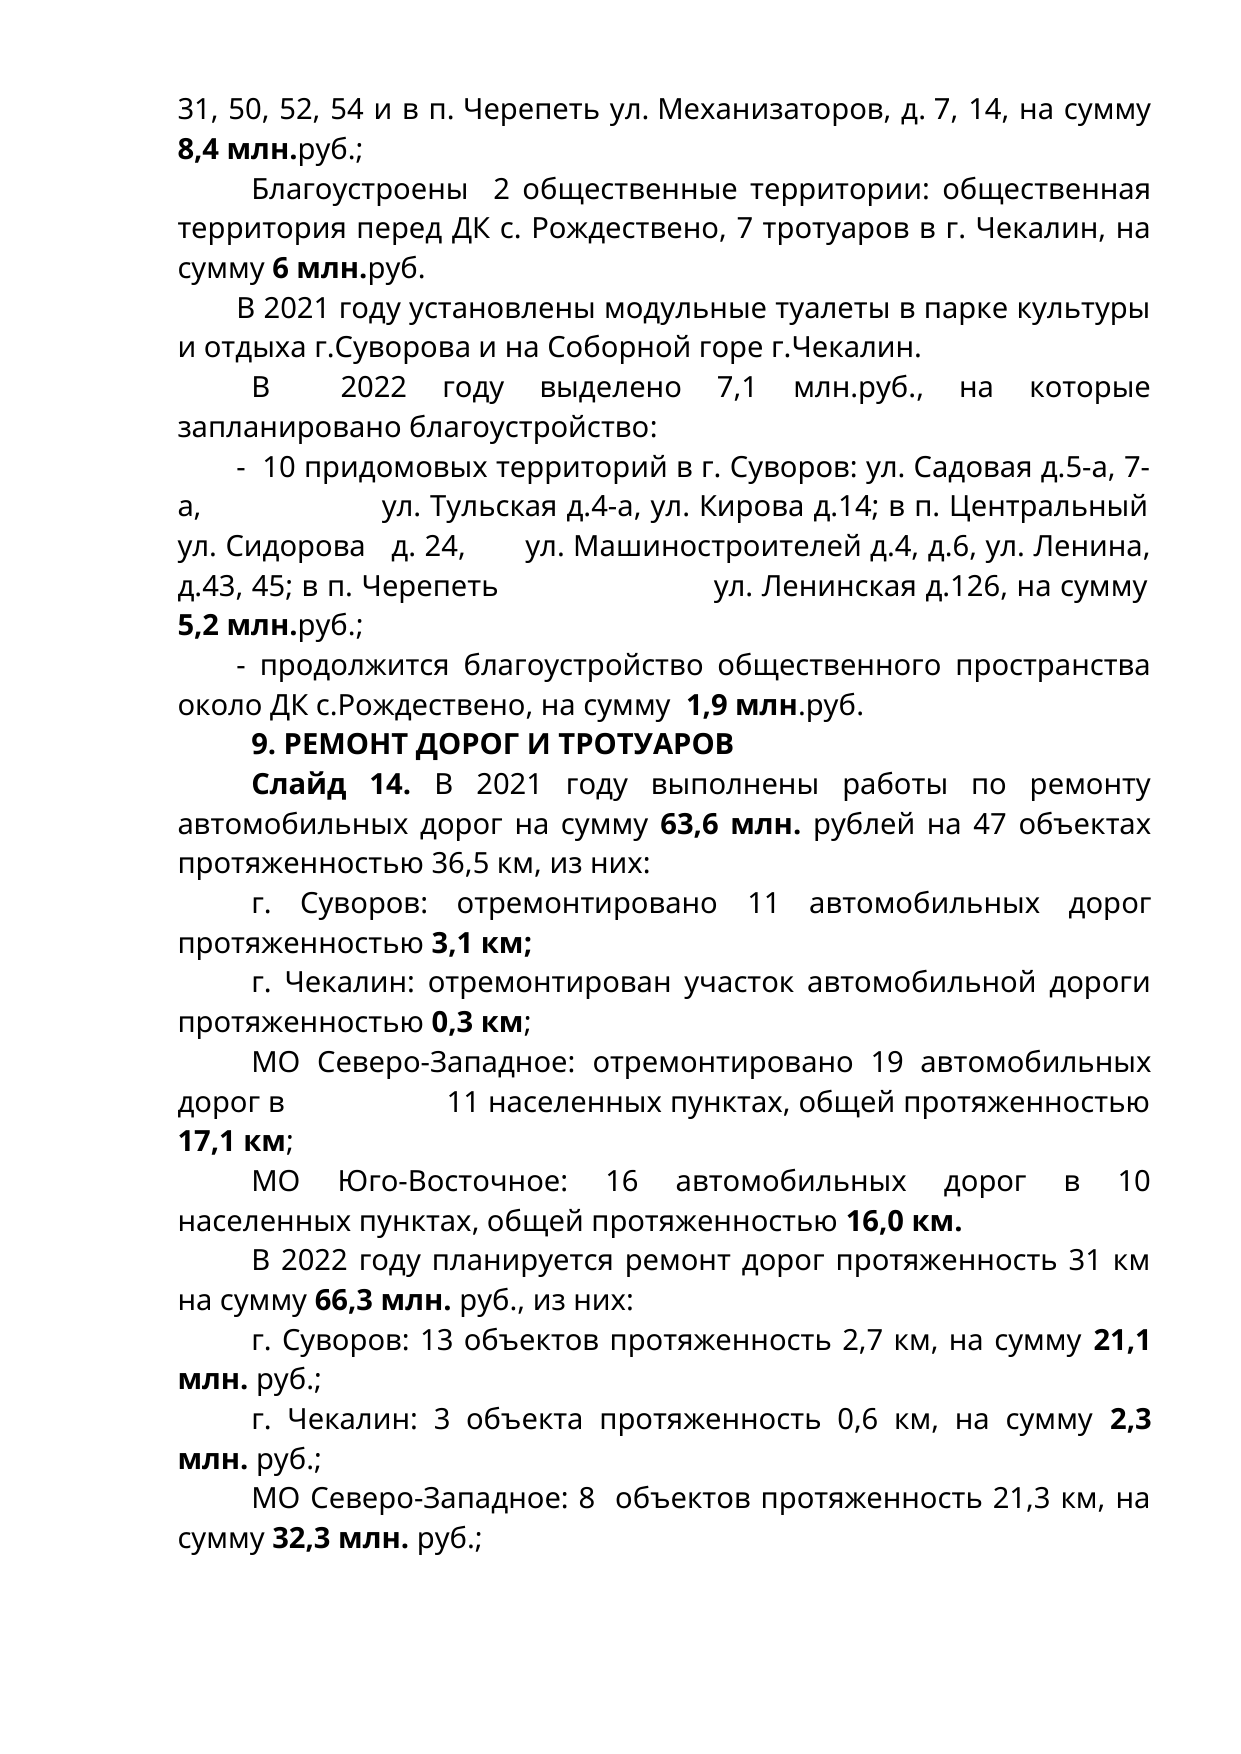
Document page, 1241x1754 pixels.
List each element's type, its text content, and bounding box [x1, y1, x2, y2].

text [177, 89, 1152, 168]
text В 2022 году планируется ремонт дорог протяженность 31 км на сумму 66,3 млн. руб., из них: [177, 1239, 1152, 1319]
text В 2022 году выделено 7,1 млн.руб., на которые запланировано благоустройство: [177, 366, 1152, 446]
text г. Чекалин: отремонтирован участок автомобильной дороги протяженностью 0,3 км; [177, 962, 1152, 1041]
text МО Северо-Западное: отремонтировано 19 автомобильных дорог в 11 населенных пунктах, общей протяженностью 17,1 км; [177, 1041, 1152, 1160]
text 9. РЕМОНТ ДОРОГ И ТРОТУАРОВ [177, 724, 1152, 763]
text Слайд 14. В 2021 году выполнены работы по ремонту автомобильных дорог на сумму 63,6 млн. рублей на 47 объектах протяженностью 36,5 км, из них: [177, 763, 1152, 882]
text МО Юго-Восточное: 16 автомобильных дорог в 10 населенных пунктах, общей протяженностью 16,0 км. [177, 1160, 1152, 1239]
text г. Суворов: 13 объектов протяженность 2,7 км, на сумму 21,1 млн. руб.; [177, 1319, 1152, 1398]
text г. Суворов: отремонтировано 11 автомобильных дорог протяженностью 3,1 км; [177, 882, 1152, 962]
list - 10 придомовых территорий в г. Суворов: ул. Садовая д.5-а, 7-а, ул. Тульская д.4-а, ул. Кирова д.14; в п. Центральный ул. Сидорова д. 24, ул. Машиностроителей д.4, д.6, ул. Ленина, д.43, 45; в п. Черепеть ул. Ленинская д.126, на сумму 5,2 млн.руб.; [177, 446, 1152, 644]
list В 2021 году установлены модульные туалеты в парке культуры и отдыха г.Суворова и на Соборной горе г.Чекалин. [177, 287, 1152, 366]
list - продолжится благоустройство общественного пространства около ДК с.Рождествено, на сумму 1,9 млн.руб. [177, 644, 1152, 724]
text МО Северо-Западное: 8 объектов протяженность 21,3 км, на сумму 32,3 млн. руб.; [177, 1478, 1152, 1557]
text г. Чекалин: 3 объекта протяженность 0,6 км, на сумму 2,3 млн. руб.; [177, 1398, 1152, 1478]
text Благоустроены 2 общественные территории: общественная территория перед ДК с. Рождествено, 7 тротуаров в г. Чекалин, на сумму 6 млн.руб. [177, 168, 1152, 287]
